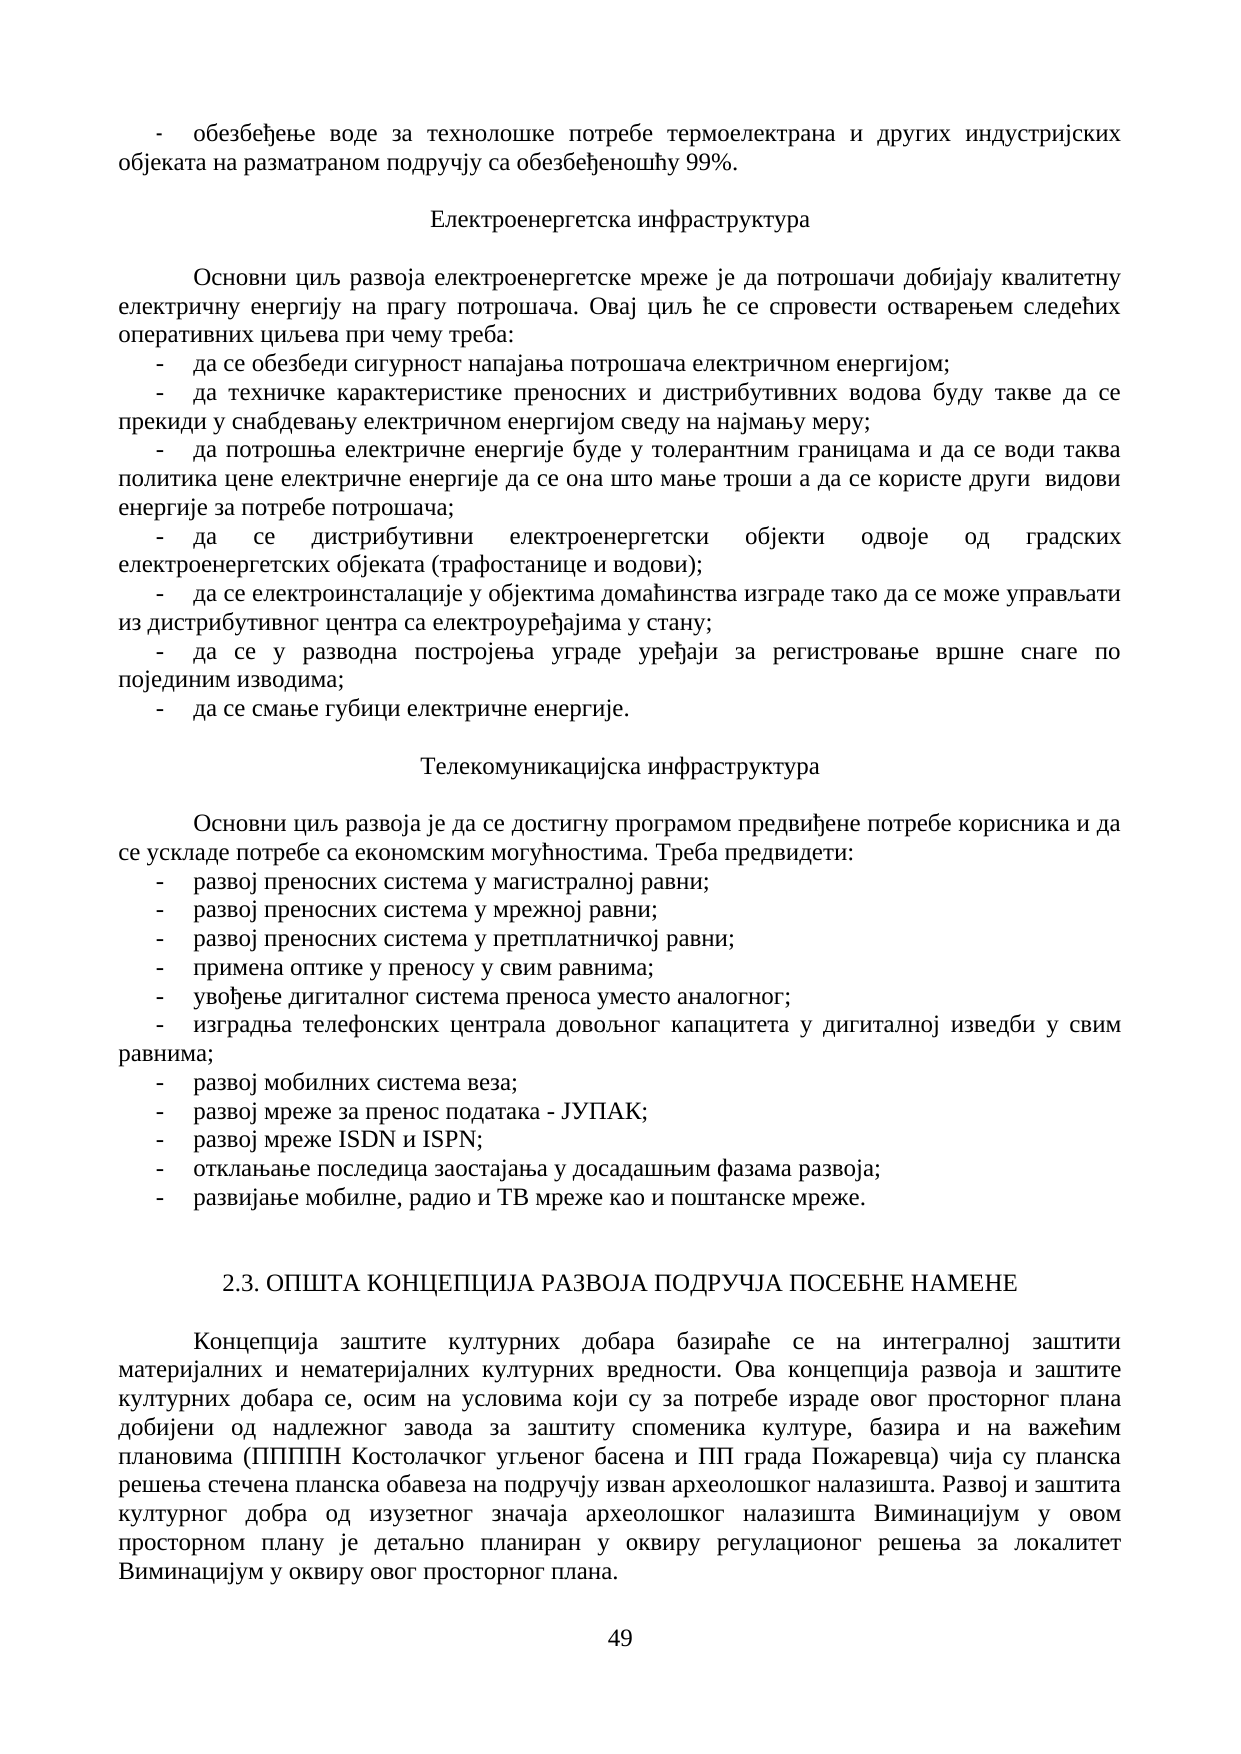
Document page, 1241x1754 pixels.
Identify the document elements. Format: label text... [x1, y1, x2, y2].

text 2.3. ОПШТА КОНЦЕПЦИЈА РАЗВОЈА ПОДРУЧЈА ПОСЕБНЕ НАМЕНЕ [118, 1268, 1122, 1326]
list да техничке карактеристике преносних и дистрибутивних водова буду такве да се прекиди у снабдевању електричном енергијом сведу на најмању меру; [118, 377, 1122, 434]
text Основни циљ развоја електроенергетске мреже је да потрошачи добијају квалитетну електричну енергију на прагу потрошача. Овај циљ ће се спровести остварењем следећих оперативних циљева при чему треба: [118, 262, 1122, 348]
list да се у разводна постројења уграде уређаји за регистровање вршне снаге по појединим изводима; [118, 636, 1122, 693]
text Телекомуникацијска инфраструктура [118, 751, 1122, 779]
list развој преносних система у претплатничкој равни; [156, 923, 1122, 952]
text Основни циљ развоја је да се достигну програмом предвиђене потребе корисника и да се ускладе потребе са економским могућностима. Треба предвидети: [118, 808, 1122, 866]
list да се дистрибутивни електроенергетски објекти одвоје од градских електроенергетских објеката (трафостанице и водови); [118, 521, 1122, 578]
list да се смање губици електричне енергије. [118, 693, 1122, 722]
list развој преносних система у мрежној равни; [156, 894, 1122, 923]
text Електроенергетска инфраструктура [118, 204, 1122, 233]
text Концепција заштите културних добара базираће се на интегралној заштити материјалних и нематеријалних културних вредности. Ова концепција развоја и заштите културних добара се, осим на условима који су за потребе израде овог просторног плана добијени од надлежног завода за заштиту споменика културе, базира и на важећим плановима (ППППН Костолачког угљеног басена и ПП града Пожаревца) чија су планска решења стечена планска обавеза на подручју изван археолошког налазишта. Развој и заштита културног добра од изузетног значаја археолошког налазишта Виминацијум у овом просторном плану је детаљно планиран у оквиру регулационог решења за локалитет Виминацијум у оквиру овог просторног плана. [118, 1326, 1122, 1584]
list да потрошња електричне енергије буде у толерантним границама и да се води таква политика цене електричне енергије да се она што мање троши а да се користе други видови енергије за потребе потрошача; [118, 434, 1122, 521]
list изградња телефонских централа довољног капацитета у дигиталној изведби у свим равнима; [118, 1009, 1122, 1067]
list развој мобилних система веза; [156, 1067, 1122, 1096]
list увођење дигиталног система преноса уместо аналогног; [156, 981, 1122, 1009]
list обезбеђење воде за технолошке потребе термоелектрана и других индустријских објеката на разматраном подручју са обезбеђеношћу 99%. [118, 118, 1122, 176]
list да се обезбеди сигурност напајања потрошача електричном енергијом; [118, 348, 1122, 377]
list развој мреже за пренос података - ЈУПАК; [156, 1096, 1122, 1124]
list примена оптике у преносу у свим равнима; [156, 952, 1122, 981]
list отклањање последица заостајања у досадашњим фазама развоја; [156, 1153, 1122, 1182]
list развијање мобилне, радио и ТВ мреже као и поштанске мреже. [156, 1182, 1122, 1211]
list да се електроинсталације у објектима домаћинства изграде тако да се може управљати из дистрибутивног центра са електроуређајима у стану; [118, 578, 1122, 636]
list развој преносних система у магистралној равни; [156, 866, 1122, 894]
list развој мреже ISDN и ISPN; [156, 1124, 1122, 1153]
